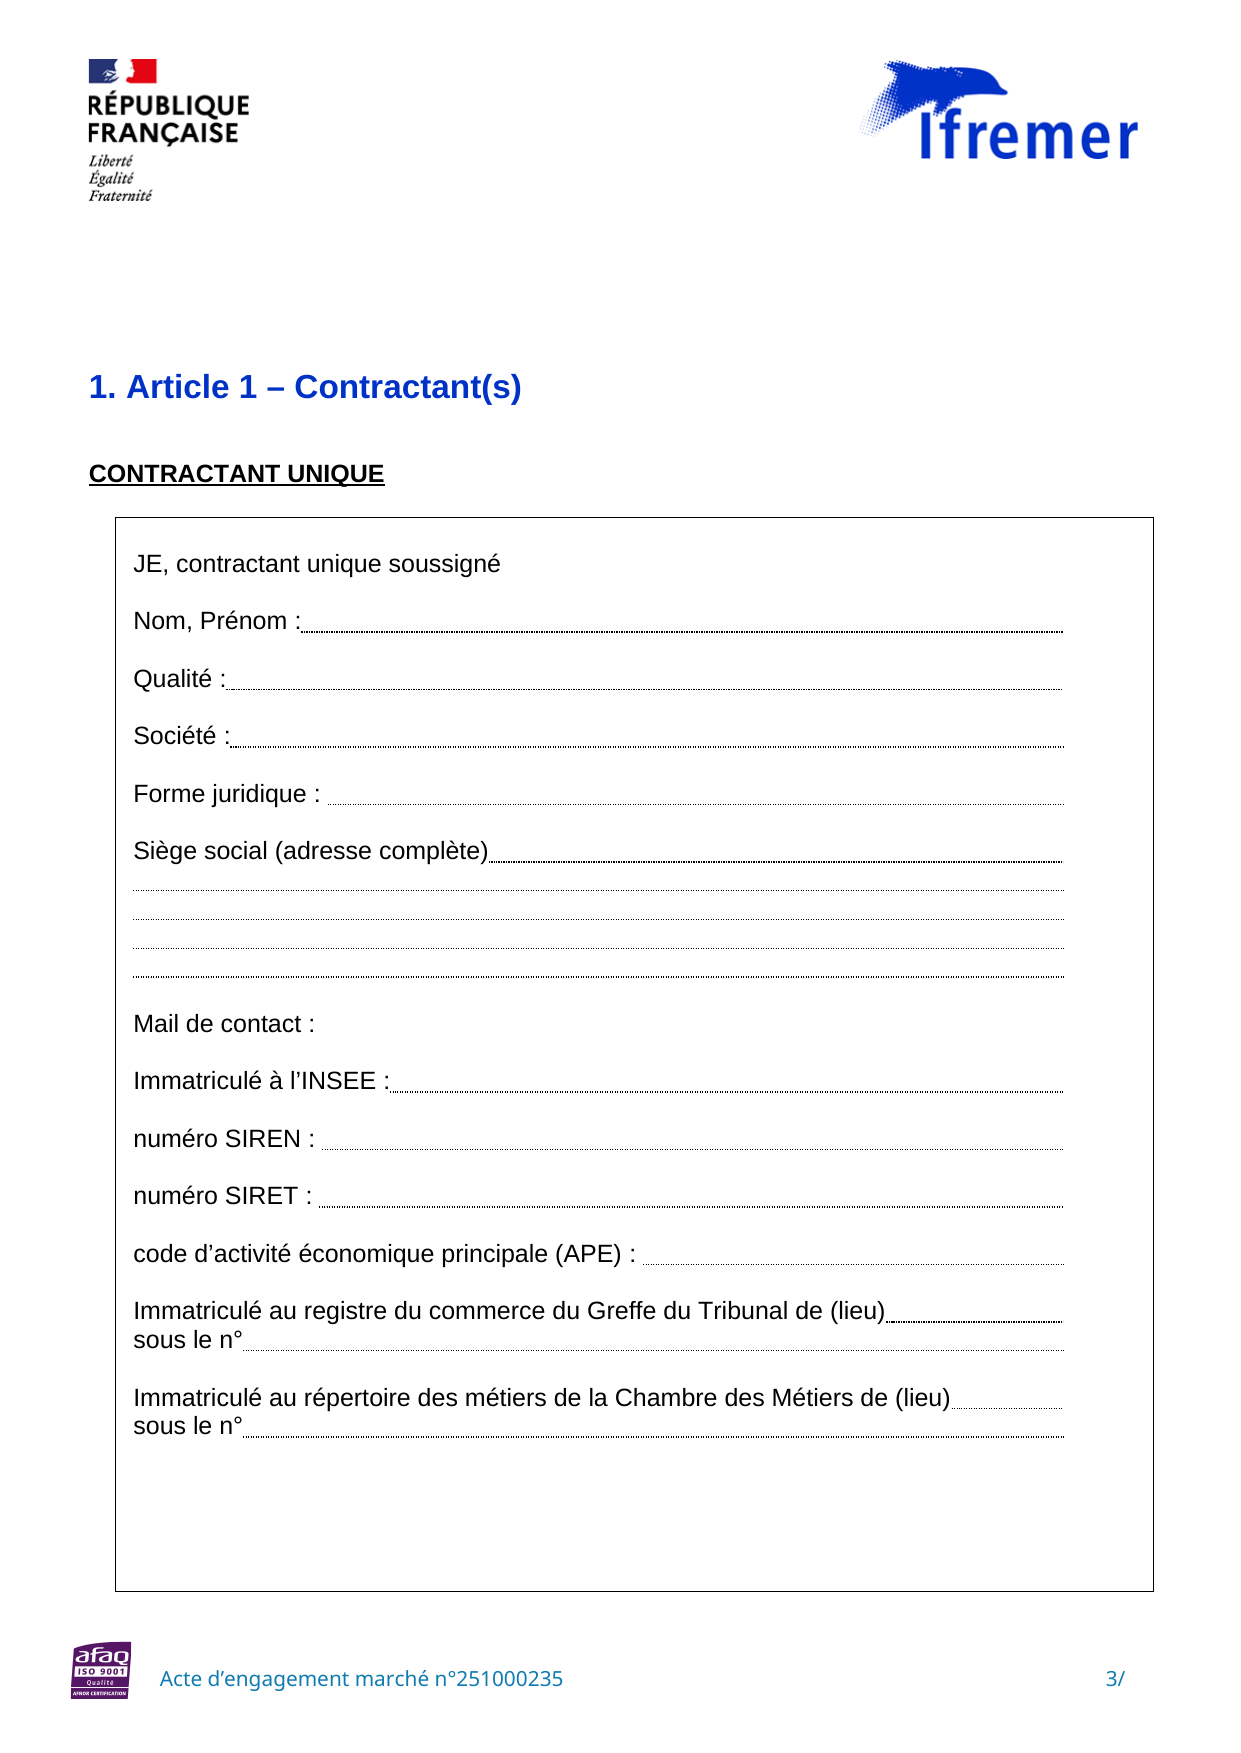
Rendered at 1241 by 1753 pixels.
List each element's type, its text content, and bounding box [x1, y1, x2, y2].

text Société : [116, 718, 1153, 750]
text CONTRACTANT UNIQUE [89, 459, 1122, 488]
text numéro SIREN : [116, 1121, 1153, 1153]
text numéro SIRET : [116, 1178, 1153, 1210]
text Siège social (adresse complète) [116, 833, 1153, 865]
picture [859, 60, 1138, 159]
text sous le n° [116, 1322, 1153, 1354]
list Article 1 – Contractant(s) [89, 368, 1122, 406]
text JE, contractant unique soussigné [116, 546, 1153, 578]
text code d’activité économique principale (APE) : [116, 1236, 1153, 1268]
text Immatriculé au registre du commerce du Greffe du Tribunal de (lieu) [116, 1293, 1153, 1322]
text Forme juridique : [116, 776, 1153, 808]
picture [88, 59, 249, 201]
text Mail de contact : [116, 1006, 1153, 1038]
picture [70, 1641, 132, 1699]
text Immatriculé au répertoire des métiers de la Chambre des Métiers de (lieu) [116, 1379, 1153, 1408]
text sous le n° [116, 1408, 1153, 1440]
text Immatriculé à l’INSEE : [116, 1063, 1153, 1095]
text Nom, Prénom : [116, 603, 1153, 635]
text Qualité : [116, 661, 1153, 693]
